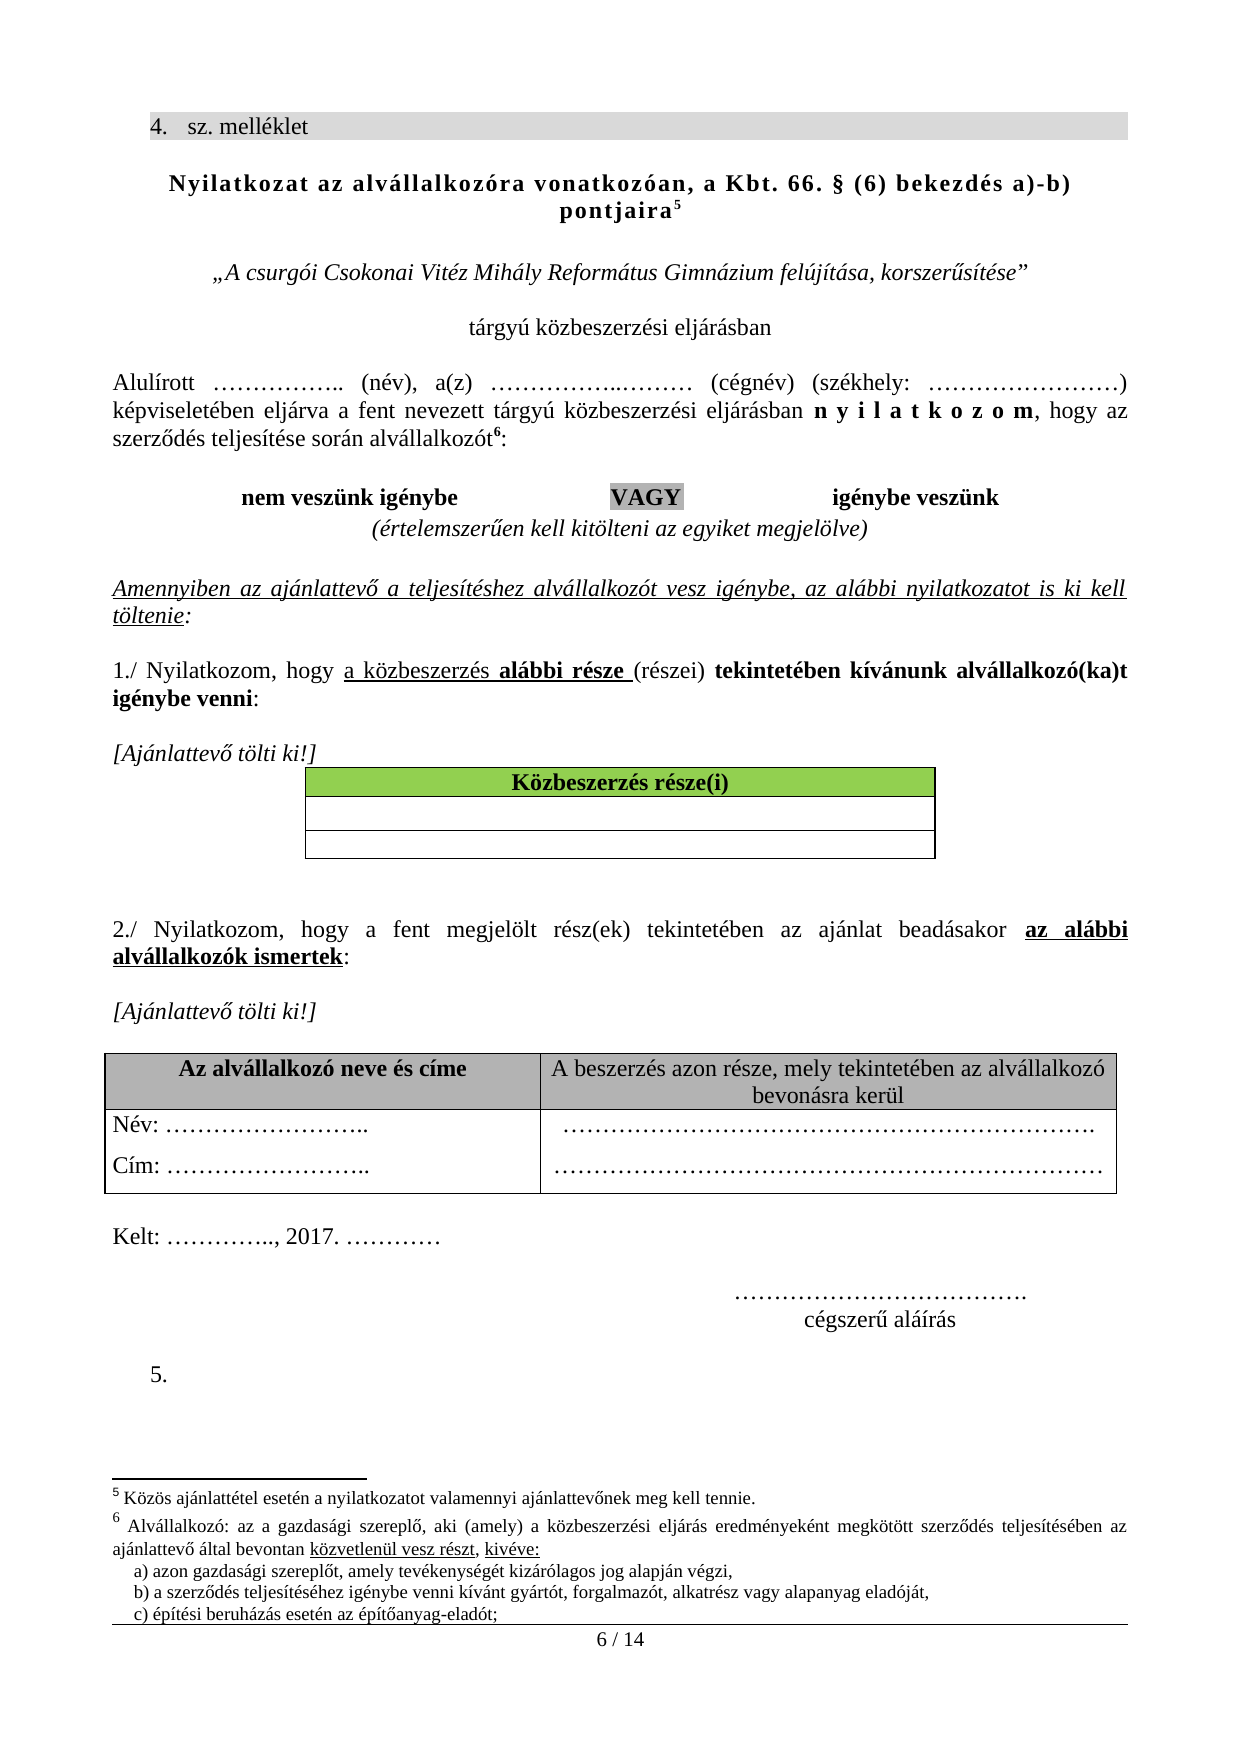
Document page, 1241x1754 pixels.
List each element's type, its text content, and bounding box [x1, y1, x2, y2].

table_cell [306, 831, 934, 858]
text Kelt: ………….., 2017. ………… [112, 1222, 1128, 1249]
list sz. melléklet [150, 112, 1128, 140]
text Alulírott …………….. (név), a(z) ……………..……… (cégnév) (székhely: ……………………) képviseletében eljárva a fent nevezett tárgyú közbeszerzési eljárásban n y i l a t k o z o m, hogy az szerződés teljesítése során alvállalkozót: [112, 368, 1128, 451]
table_header Az alvállalkozó neve és címe [106, 1054, 540, 1109]
text cégszerű aláírás [112, 1304, 1128, 1332]
table_header A beszerzés azon része, mely tekintetében az alvállalkozó bevonásra kerül [541, 1054, 1116, 1109]
text (értelemszerűen kell kitölteni az egyiket megjelölve) [112, 514, 1128, 542]
text nem veszünk igénybe VAGY igénybe veszünk [112, 483, 610, 510]
text [Ajánlattevő tölti ki!] [112, 997, 1128, 1025]
text 1./ Nyilatkozom, hogy a közbeszerzés alábbi része (részei) tekintetében kívánunk alvállalkozó(ka)t igénybe venni: [112, 657, 1128, 712]
text „A csurgói Csokonai Vitéz Mihály Református Gimnázium felújítása, korszerűsítése” [112, 258, 1128, 286]
text Amennyiben az ajánlattevő a teljesítéshez alvállalkozót vesz igénybe, az alábbi nyilatkozatot is ki kell töltenie: [112, 574, 1128, 629]
table_cell …………………………………………………………. …………………………………………………………… [541, 1110, 1116, 1193]
text [Ajánlattevő tölti ki!] [112, 739, 1128, 767]
title Nyilatkozat az alvállalkozóra vonatkozóan, a Kbt. 66. § (6) bekezdés a)-b) pontjaira [112, 169, 1128, 224]
table_cell Név: …………………….. Cím: …………………….. [106, 1110, 540, 1193]
table_header Közbeszerzés része(i) [306, 768, 934, 796]
table_cell [306, 797, 934, 830]
text 2./ Nyilatkozom, hogy a fent megjelölt rész(ek) tekintetében az ajánlat beadásakor az alábbi alvállalkozók ismertek: [112, 914, 1128, 970]
text tárgyú közbeszerzési eljárásban [112, 313, 1128, 341]
text ………………………………. [112, 1277, 1128, 1304]
text nem veszünk igénybe VAGY igénybe veszünk [684, 483, 1128, 510]
